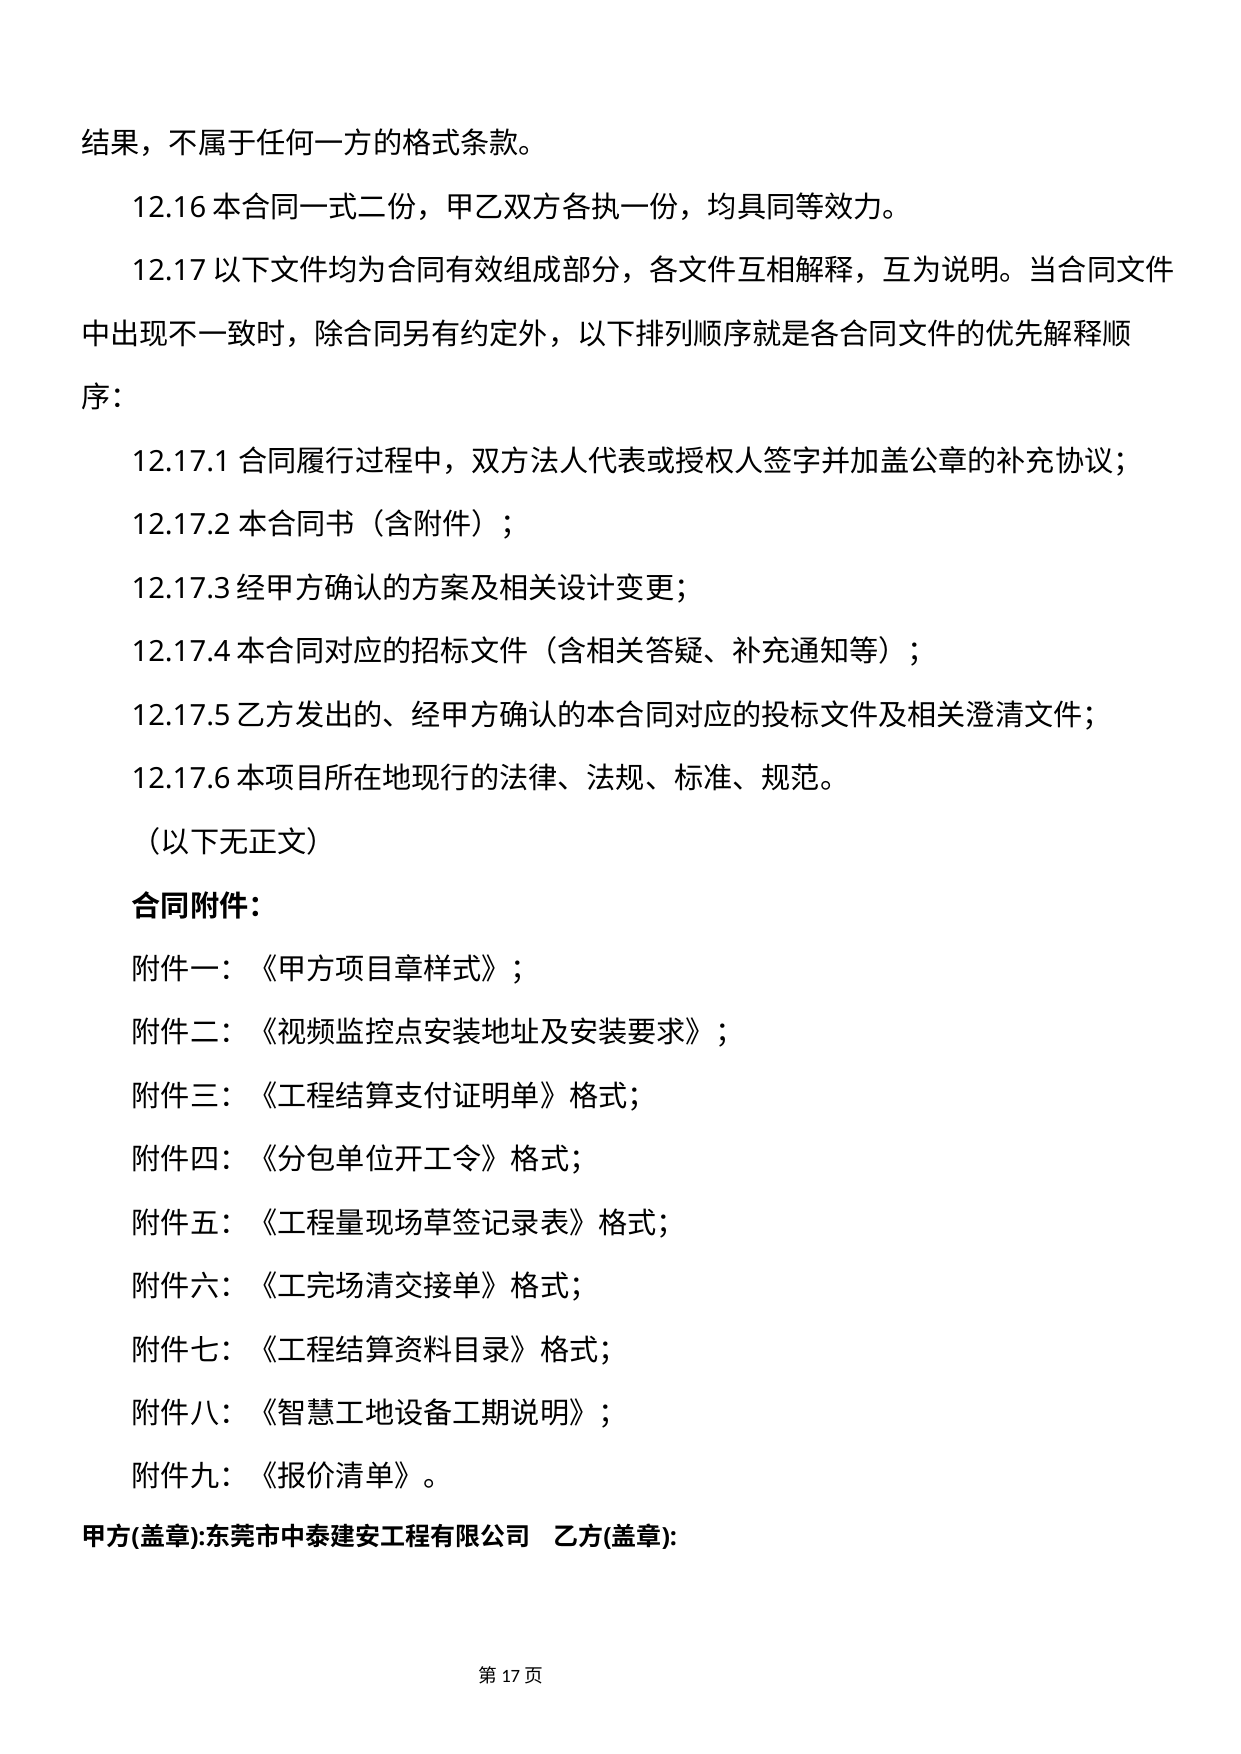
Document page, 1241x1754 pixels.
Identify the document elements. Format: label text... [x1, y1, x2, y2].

text 附件三：《工程结算支付证明单》格式； [81, 1072, 1175, 1115]
text 附件四：《分包单位开工令》格式； [81, 1136, 1175, 1178]
text （以下无正文） [81, 819, 1175, 861]
list 附件一：《甲方项目章样式》； [81, 946, 1175, 988]
text 附件九：《报价清单》。 [81, 1453, 1175, 1495]
text 附件七：《工程结算资料目录》格式； [81, 1326, 1175, 1368]
text 12.17.2 本合同书（含附件）； [81, 501, 1175, 543]
text 12.17.3经甲方确认的方案及相关设计变更； [81, 564, 1175, 607]
text 甲方(盖章):东莞市中泰建安工程有限公司 乙方(盖章): [81, 1516, 1175, 1553]
list 合同附件： [81, 882, 1175, 924]
text 12.17.6本项目所在地现行的法律、法规、标准、规范。 [81, 755, 1175, 797]
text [81, 120, 1175, 162]
text 附件五：《工程量现场草签记录表》格式； [81, 1199, 1175, 1242]
text 12.17.4本合同对应的招标文件（含相关答疑、补充通知等）； [81, 628, 1175, 670]
text 附件六：《工完场清交接单》格式； [81, 1263, 1175, 1305]
text 12.17.5乙方发出的、经甲方确认的本合同对应的投标文件及相关澄清文件； [81, 692, 1175, 734]
text 12.17.1 合同履行过程中，双方法人代表或授权人签字并加盖公章的补充协议； [81, 437, 1175, 480]
text 12.16本合同一式二份，甲乙双方各执一份，均具同等效力。 [81, 183, 1175, 226]
list 附件二：《视频监控点安装地址及安装要求》； [81, 1009, 1175, 1051]
text 12.17以下文件均为合同有效组成部分，各文件互相解释，互为说明。当合同文件中出现不一致时，除合同另有约定外，以下排列顺序就是各合同文件的优先解释顺序： [81, 247, 1175, 416]
text 附件八：《智慧工地设备工期说明》； [81, 1389, 1175, 1432]
